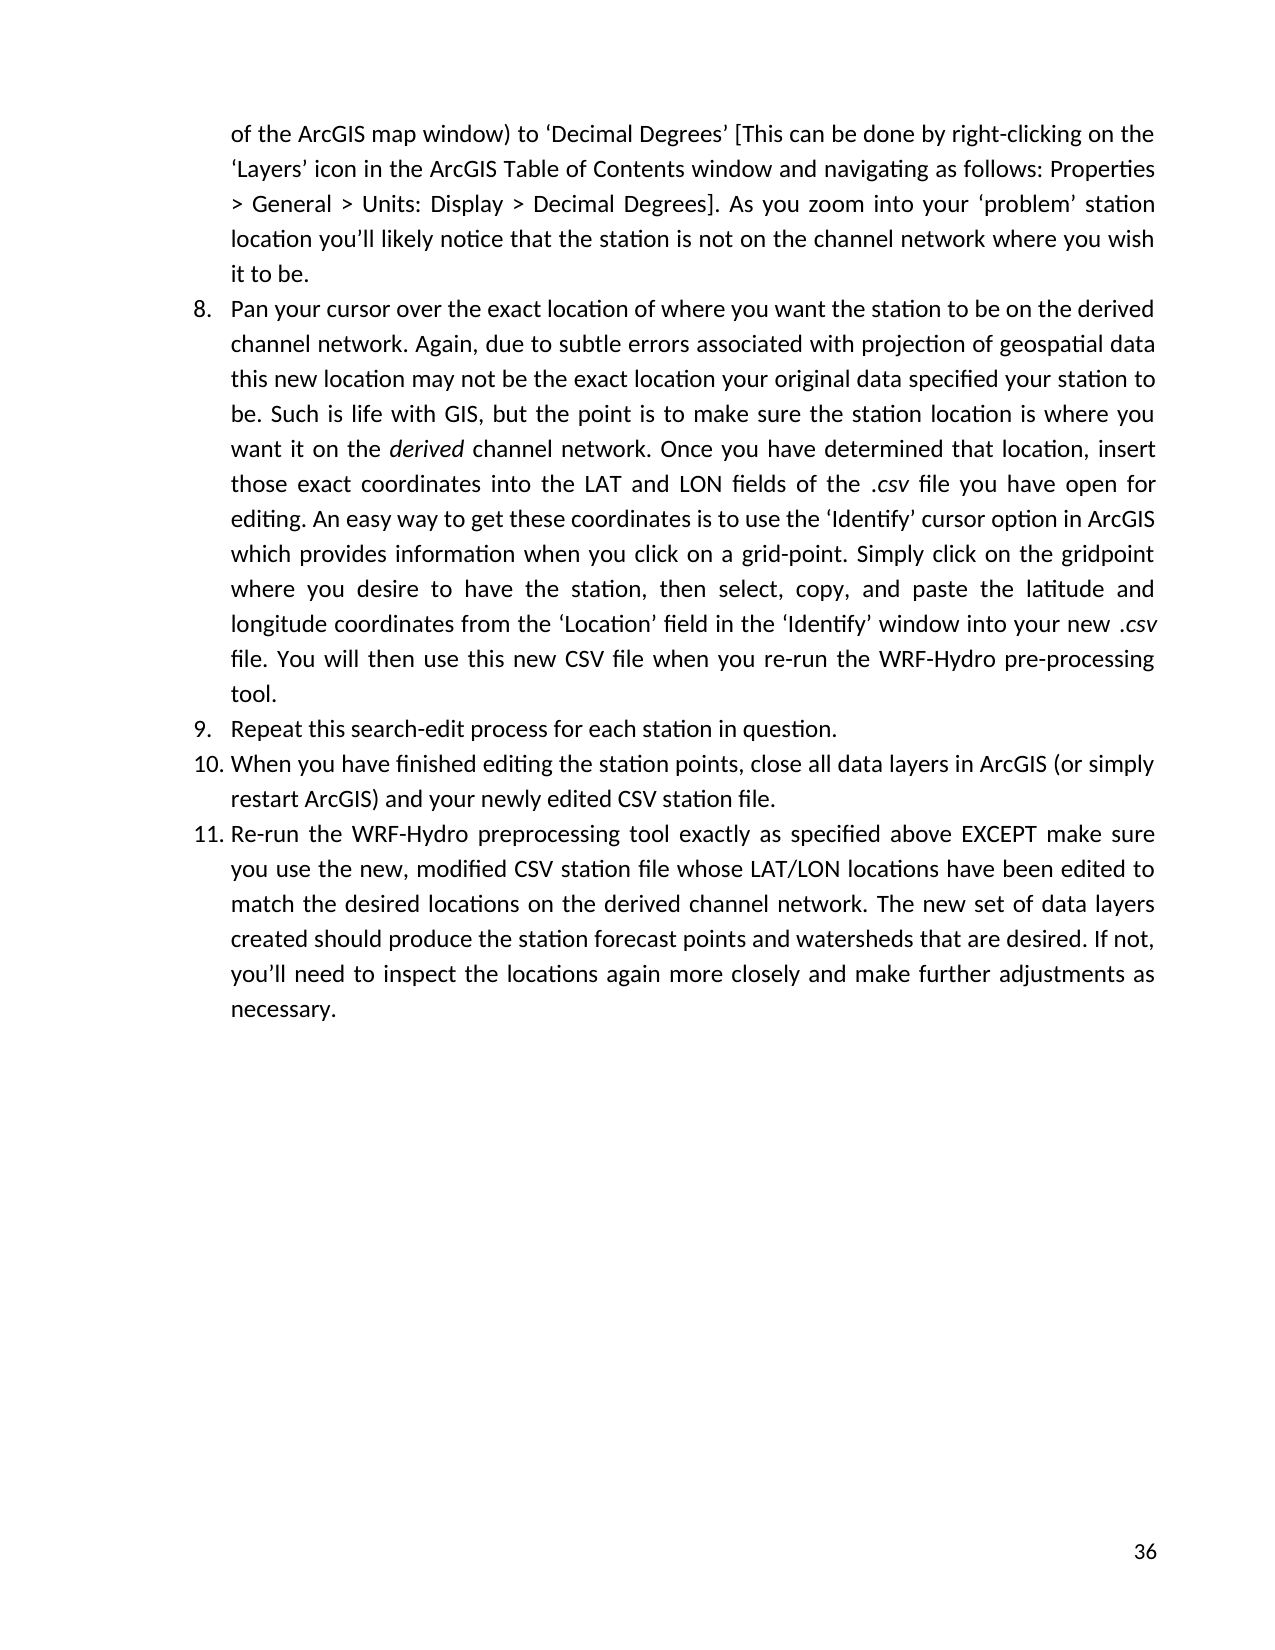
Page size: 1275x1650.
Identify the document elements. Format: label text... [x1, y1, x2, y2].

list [193, 118, 1157, 289]
list When you have finished editing the station points, close all data layers in ArcGIS (or simply restart ArcGIS) and your newly edited CSV station file. [193, 748, 1157, 814]
list Pan your cursor over the exact location of where you want the station to be on the derived channel network. Again, due to subtle errors associated with projection of geospatial data this new location may not be the exact location your original data specified your station to be. Such is life with GIS, but the point is to make sure the station location is where you want it on the derived channel network. Once you have determined that location, insert those exact coordinates into the LAT and LON fields of the .csv file you have open for editing. An easy way to get these coordinates is to use the ‘Identify’ cursor option in ArcGIS which provides information when you click on a grid-point. Simply click on the gridpoint where you desire to have the station, then select, copy, and paste the latitude and longitude coordinates from the ‘Location’ field in the ‘Identify’ window into your new .csv file. You will then use this new CSV file when you re-run the WRF-Hydro pre-processing tool. [193, 293, 1157, 709]
list Repeat this search-edit process for each station in question. [193, 713, 1157, 744]
list Re-run the WRF-Hydro preprocessing tool exactly as specified above EXCEPT make sure you use the new, modified CSV station file whose LAT/LON locations have been edited to match the desired locations on the derived channel network. The new set of data layers created should produce the station forecast points and watersheds that are desired. If not, you’ll need to inspect the locations again more closely and make further adjustments as necessary. [193, 818, 1157, 1024]
